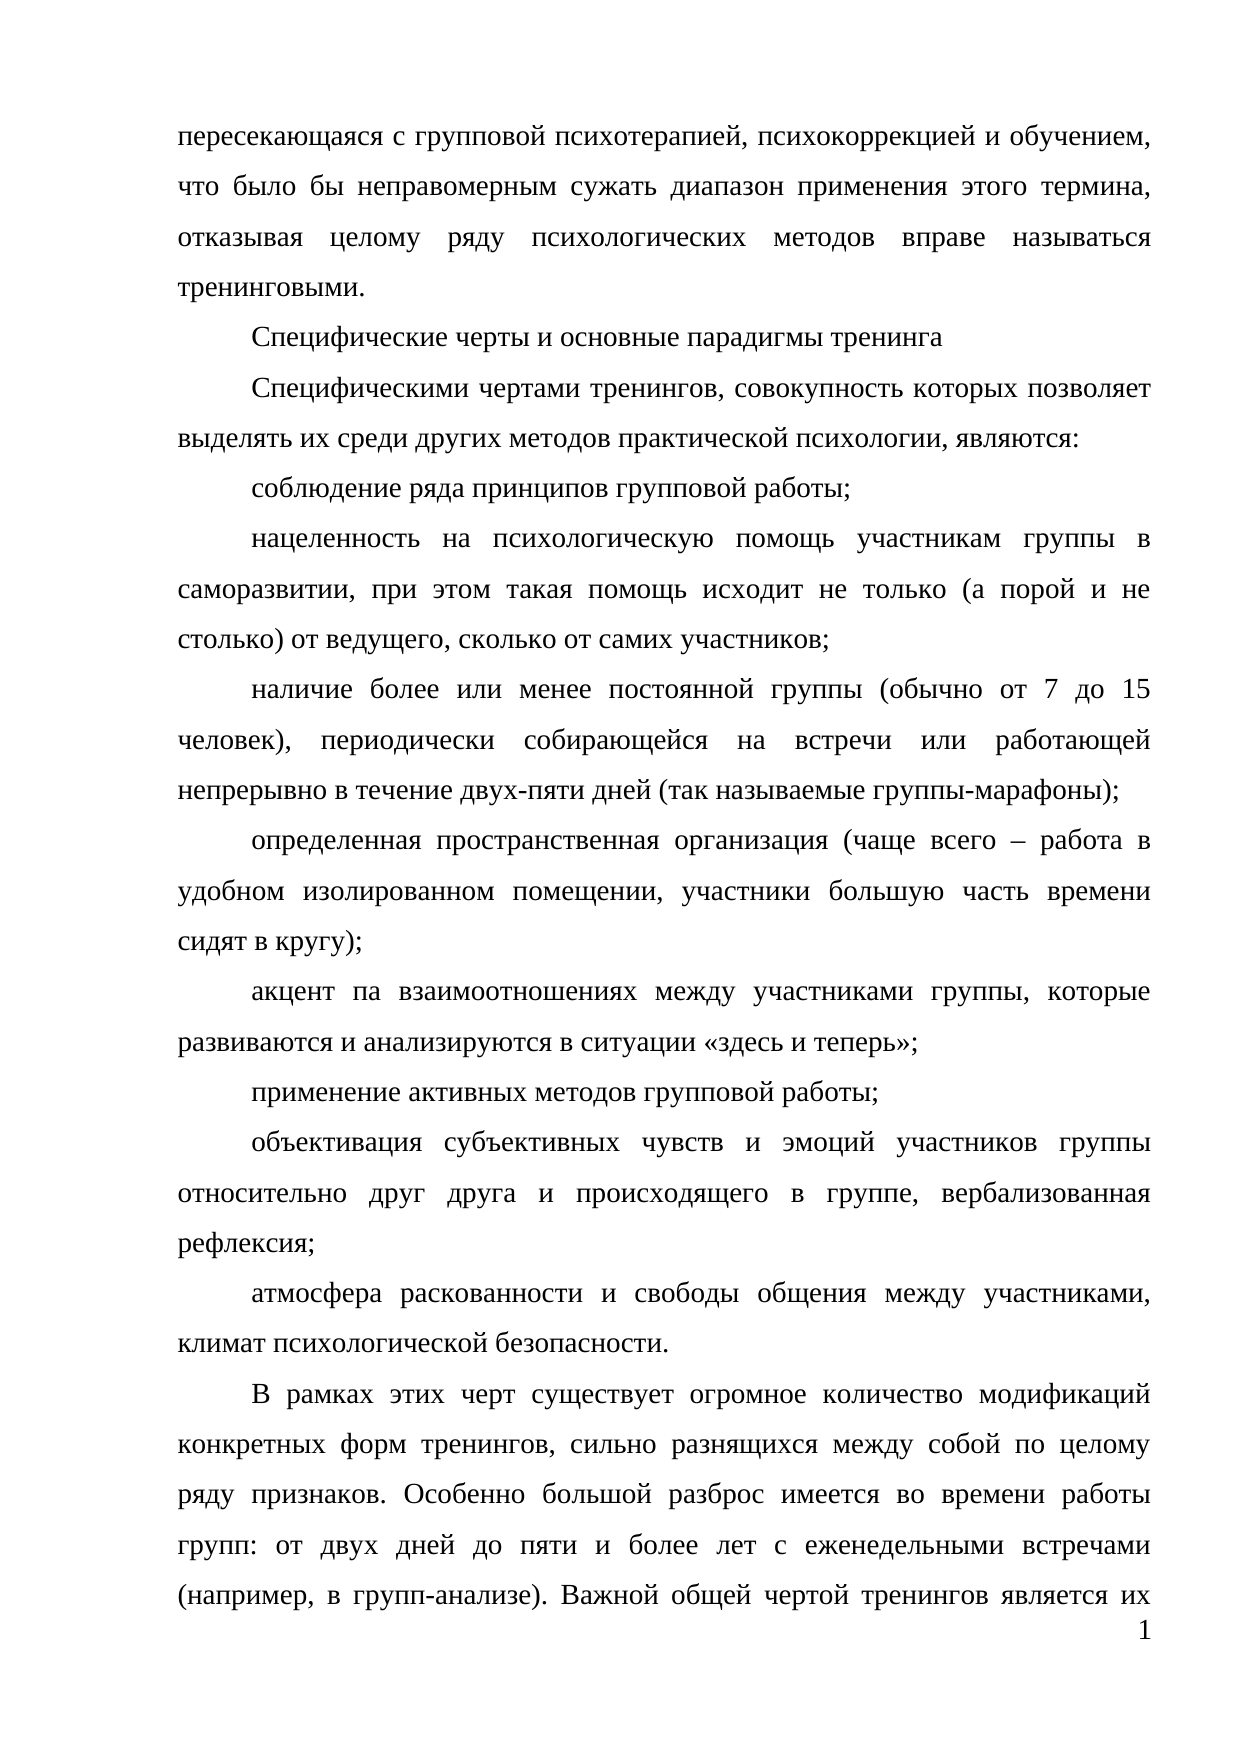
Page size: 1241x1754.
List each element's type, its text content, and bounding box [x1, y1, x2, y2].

text атмосфера раскованности и свободы общения между участниками, климат психологической безопасности. [177, 1275, 1152, 1359]
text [177, 118, 1152, 303]
text применение активных методов групповой работы; [177, 1074, 1152, 1108]
text соблюдение ряда принципов групповой работы; [177, 470, 1152, 504]
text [177, 1376, 1152, 1611]
text Специфическими чертами тренингов, совокупность которых позволяет выделять их среди других методов практической психологии, являются: [177, 370, 1152, 453]
text нацеленность на психологическую помощь участникам группы в саморазвитии, при этом такая помощь исходит не только (а порой и не столько) от ведущего, сколько от самих участников; [177, 521, 1152, 655]
text определенная пространственная организация (чаще всего – работа в удобном изолированном помещении, участники большую часть времени сидят в кругу); [177, 822, 1152, 957]
text наличие более или менее постоянной группы (обычно от 7 до 15 человек), периодически собирающейся на встречи или работающей непрерывно в течение двух-пяти дней (так называемые группы-марафоны); [177, 672, 1152, 806]
text акцент па взаимоотношениях между участниками группы, которые развиваются и анализируются в ситуации «здесь и теперь»; [177, 973, 1152, 1057]
text Специфические черты и основные парадигмы тренинга [177, 319, 1152, 353]
text объективация субъективных чувств и эмоций участников группы относительно друг друга и происходящего в группе, вербализованная рефлексия; [177, 1124, 1152, 1258]
